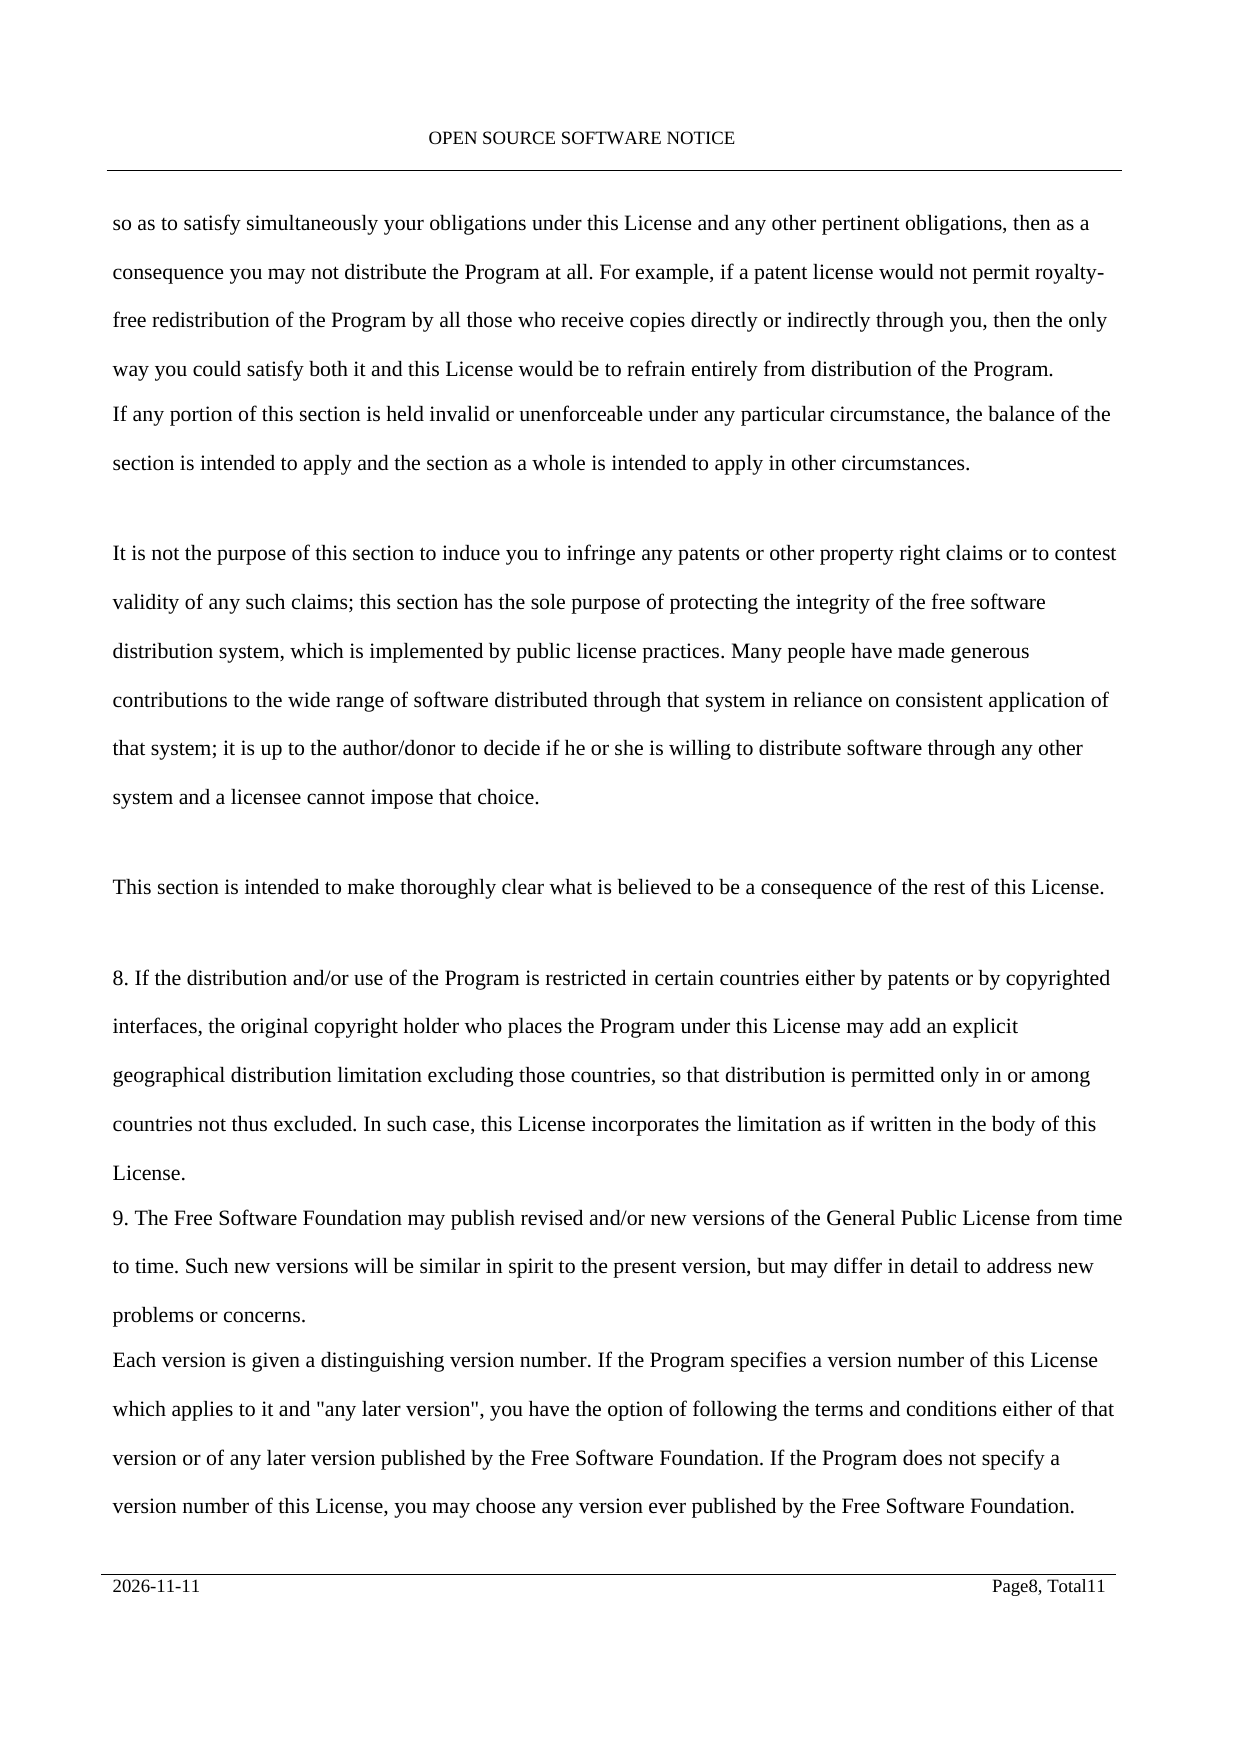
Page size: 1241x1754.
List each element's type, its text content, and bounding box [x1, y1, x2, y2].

text 9. The Free Software Foundation may publish revised and/or new versions of the General Public License from time to time. Such new versions will be similar in spirit to the present version, but may differ in detail to address new problems or concerns. [112, 1201, 1128, 1331]
text If any portion of this section is held invalid or unenforceable under any particular circumstance, the balance of the section is intended to apply and the section as a whole is intended to apply in other circumstances. [112, 398, 1128, 479]
text This section is intended to make thoroughly clear what is believed to be a consequence of the rest of this License. [112, 871, 1128, 903]
text Each version is given a distinguishing version number. If the Program specifies a version number of this License which applies to it and "any later version", you have the option of following the terms and conditions either of that version or of any later version published by the Free Software Foundation. If the Program does not specify a version number of this License, you may choose any version ever published by the Free Software Foundation. [112, 1343, 1128, 1522]
text 8. If the distribution and/or use of the Program is restricted in certain countries either by patents or by copyrighted interfaces, the original copyright holder who places the Program under this License may add an explicit geographical distribution limitation excluding those countries, so that distribution is permitted only in or among countries not thus excluded. In such case, this License incorporates the limitation as if written in the body of this License. [112, 961, 1128, 1188]
text It is not the purpose of this section to induce you to infringe any patents or other property right claims or to contest validity of any such claims; this section has the sole purpose of protecting the integrity of the free software distribution system, which is implemented by public license practices. Many people have made generous contributions to the wide range of software distributed through that system in reliance on consistent application of that system; it is up to the author/donor to decide if he or she is willing to distribute software through any other system and a licensee cannot impose that choice. [112, 537, 1128, 813]
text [112, 206, 1128, 385]
